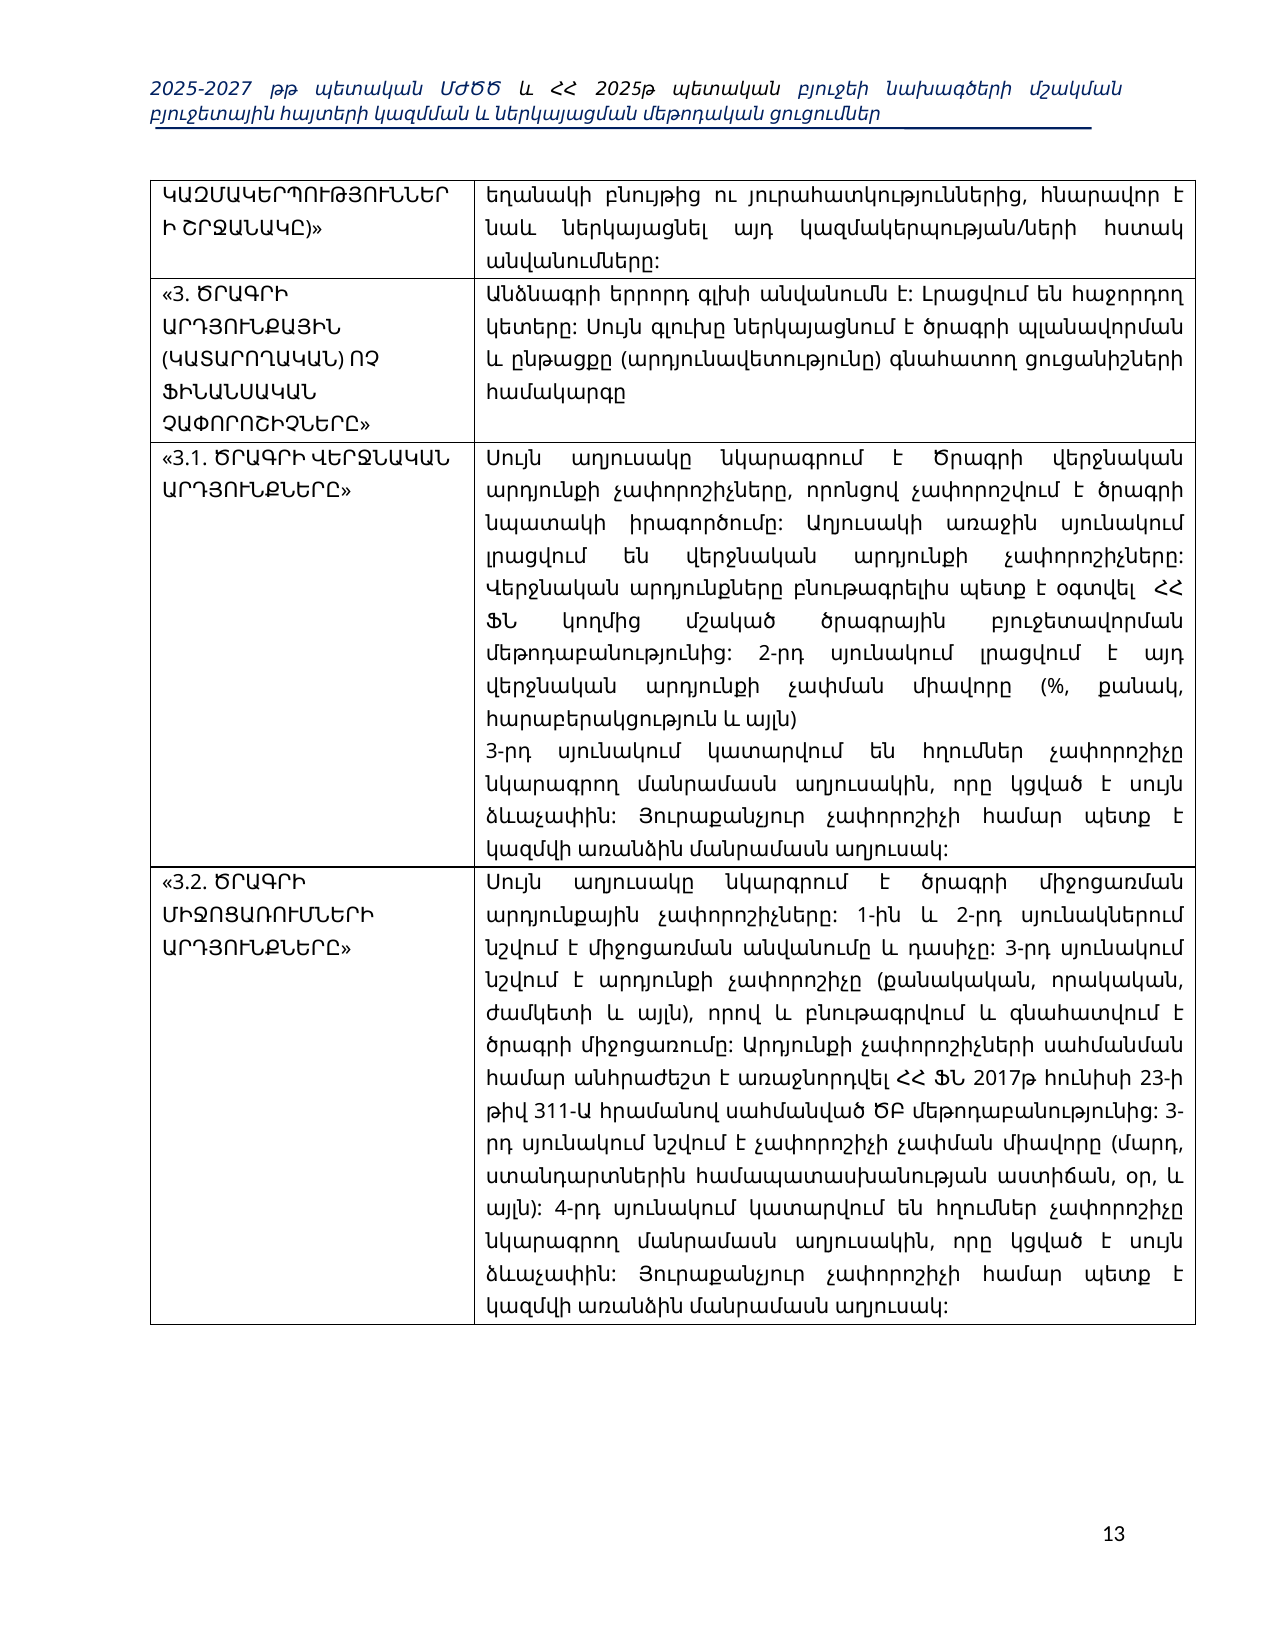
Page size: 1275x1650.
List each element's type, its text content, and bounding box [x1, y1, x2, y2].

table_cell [151, 181, 474, 278]
table_cell Անձնագրի երրորդ գլխի անվանումն է: Լրացվում են հաջորդող կետերը: Սույն գլուխը ներկայացնում է ծրագրի պլանավորման և ընթացքը (արդյունավետությունը) գնահատող ցուցանիշների համակարգը [475, 279, 1195, 442]
table_cell «3. ԾՐԱԳՐԻ ԱՐԴՅՈՒՆՔԱՅԻՆ (ԿԱՏԱՐՈՂԱԿԱՆ) ՈՉ ՖԻՆԱՆՍԱԿԱՆ ՉԱՓՈՐՈՇԻՉՆԵՐԸ» [151, 279, 474, 442]
table_cell «3.2. ԾՐԱԳՐԻ ՄԻՋՈՑԱՌՈՒՄՆԵՐԻ ԱՐԴՅՈՒՆՔՆԵՐԸ» [151, 868, 474, 1324]
table_cell Սույն աղյուսակը նկարագրում է Ծրագրի վերջնական արդյունքի չափորոշիչները, որոնցով չափորոշվում է ծրագրի նպատակի իրագործումը: Աղյուսակի առաջին սյունակում լրացվում են վերջնական արդյունքի չափորոշիչները: Վերջնական արդյունքները բնութագրելիս պետք է օգտվել ՀՀ ՖՆ կողմից մշակած ծրագրային բյուջետավորման մեթոդաբանությունից: 2-րդ սյունակում լրացվում է այդ վերջնական արդյունքի չափման միավորը (%, քանակ, հարաբերակցություն և այլն) 3-րդ սյունակում կատարվում են հղումներ չափորոշիչը նկարագրող մանրամասն աղյուսակին, որը կցված է սույն ձևաչափին: Յուրաքանչյուր չափորոշիչի համար պետք է կազմվի առանձին մանրամասն աղյուսակ: [475, 443, 1195, 866]
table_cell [475, 181, 1195, 278]
table_cell Սույն աղյուսակը նկարգրում է ծրագրի միջոցառման արդյունքային չափորոշիչները: 1-ին և 2-րդ սյունակներում նշվում է միջոցառման անվանումը և դասիչը: 3-րդ սյունակում նշվում է արդյունքի չափորոշիչը (քանակական, որակական, ժամկետի և այլն), որով և բնութագրվում և գնահատվում է ծրագրի միջոցառումը: Արդյունքի չափորոշիչների սահմանման համար անհրաժեշտ է առաջնորդվել ՀՀ ՖՆ 2017թ հունիսի 23-ի թիվ 311-Ա հրամանով սահմանված ԾԲ մեթոդաբանությունից: 3-րդ սյունակում նշվում է չափորոշիչի չափման միավորը (մարդ, ստանդարտներին համապատասխանության աստիճան, օր, և այլն): 4-րդ սյունակում կատարվում են հղումներ չափորոշիչը նկարագրող մանրամասն աղյուսակին, որը կցված է սույն ձևաչափին: Յուրաքանչյուր չափորոշիչի համար պետք է կազմվի առանձին մանրամասն աղյուսակ: [475, 868, 1195, 1324]
table_cell «3.1. ԾՐԱԳՐԻ ՎԵՐՋՆԱԿԱՆ ԱՐԴՅՈՒՆՔՆԵՐԸ» [151, 443, 474, 866]
